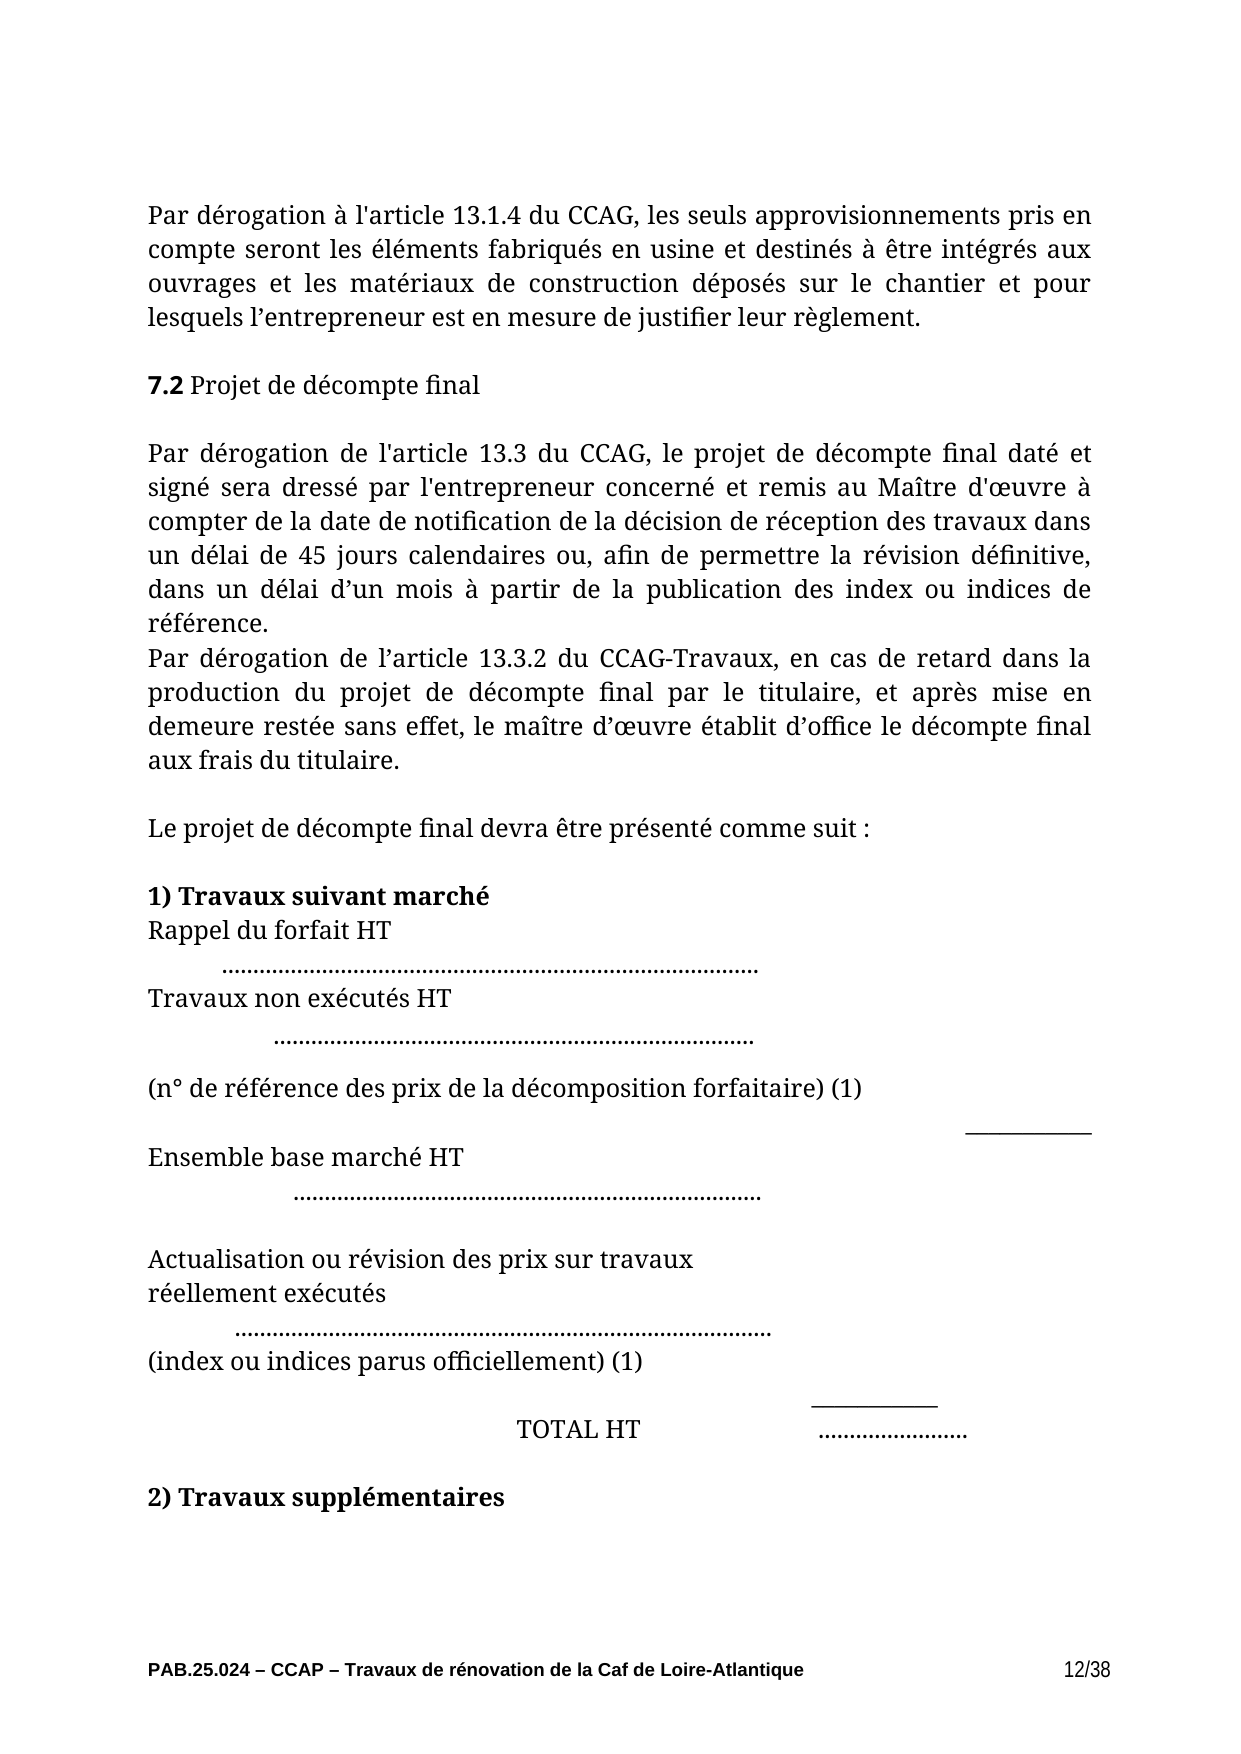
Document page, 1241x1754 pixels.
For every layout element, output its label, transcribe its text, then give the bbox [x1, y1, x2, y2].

text ___________ [738, 1378, 1093, 1412]
text 7.2 Projet de décompte final [148, 368, 1093, 402]
text Par dérogation de l'article 13.3 du CCAG, le projet de décompte final daté et signé sera dressé par l'entrepreneur concerné et remis au Maître d'œuvre à compter de la date de notification de la décision de réception des travaux dans un délai de 45 jours calendaires ou, afin de permettre la révision définitive, dans un délai d’un mois à partir de la publication des index ou indices de référence. [148, 436, 1093, 640]
text Par dérogation à l'article 13.1.4 du CCAG, les seuls approvisionnements pris en compte seront les éléments fabriqués en usine et destinés à être intégrés aux ouvrages et les matériaux de construction déposés sur le chantier et pour lesquels l’entrepreneur est en mesure de justifier leur règlement. [148, 197, 1093, 334]
text TOTAL HT ........................ [443, 1412, 1093, 1446]
text 2) Travaux supplémentaires [148, 1480, 1093, 1514]
text Ensemble base marché HT ........................................................................... [148, 1139, 1093, 1207]
text Par dérogation de l’article 13.3.2 du CCAG-Travaux, en cas de retard dans la production du projet de décompte final par le titulaire, et après mise en demeure restée sans effet, le maître d’œuvre établit d’office le décompte final aux frais du titulaire. [148, 640, 1093, 776]
text 1) Travaux suivant marché [148, 879, 1093, 913]
text Rappel du forfait HT ...................................................................................... [148, 913, 1093, 981]
text réellement exécutés ...................................................................................... [148, 1275, 1093, 1343]
text (index ou indices parus officiellement) (1) [148, 1343, 1093, 1378]
text Travaux non exécutés HT ............................................................................. [148, 981, 1093, 1052]
text Le projet de décompte final devra être présenté comme suit : [148, 811, 1093, 844]
text (n° de référence des prix de la décomposition forfaitaire) (1) ___________ [148, 1071, 1093, 1139]
text Actualisation ou révision des prix sur travaux [148, 1241, 1093, 1275]
